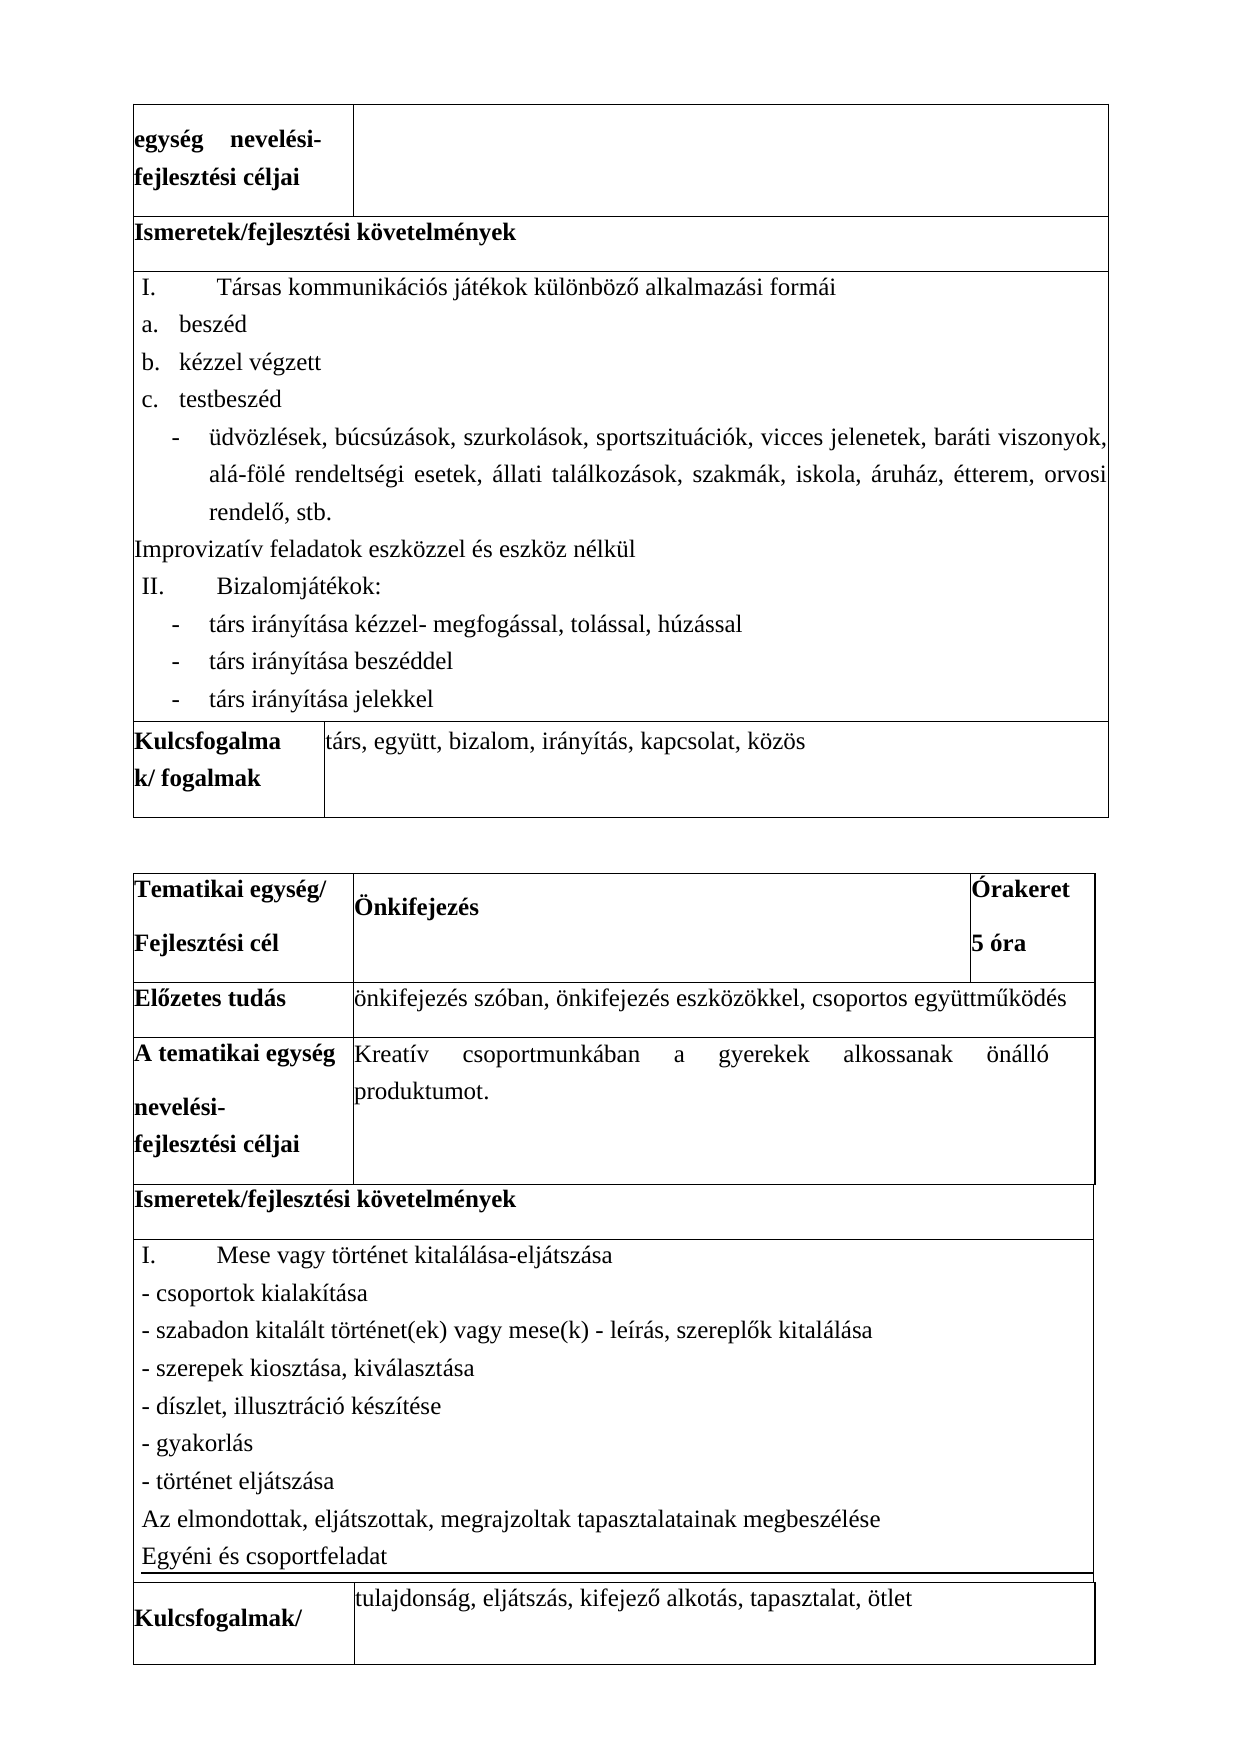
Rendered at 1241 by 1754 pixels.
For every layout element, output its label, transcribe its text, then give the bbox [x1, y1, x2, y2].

table_cell Kulcsfogalmak/ fogalmak [134, 722, 324, 817]
table_cell Társas kommunikációs játékok különböző alkalmazási formái beszéd kézzel végzett testbeszéd üdvözlések, búcsúzások, szurkolások, sportszituációk, vicces jelenetek, baráti viszonyok, alá-fölé rendeltségi esetek, állati találkozások, szakmák, iskola, áruház, étterem, orvosi rendelő, stb. Improvizatív feladatok eszközzel és eszköz nélkül Bizalomjátékok: társ irányítása kézzel- megfogással, tolással, húzással társ irányítása beszéddel társ irányítása jelekkel [134, 272, 1108, 721]
table_header Tematikai egység/ Fejlesztési cél [134, 874, 353, 982]
table_cell Ismeretek/fejlesztési követelmények [134, 1185, 1093, 1238]
table_header Önkifejezés [354, 874, 970, 982]
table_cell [354, 105, 1108, 216]
table_cell társ, együtt, bizalom, irányítás, kapcsolat, közös [325, 722, 1108, 817]
table_cell Előzetes tudás [134, 983, 353, 1037]
table_cell Mese vagy történet kitalálása-eljátszása - csoportok kialakítása - szabadon kitalált történet(ek) vagy mese(k) - leírás, szereplők kitalálása - szerepek kiosztása, kiválasztása - díszlet, illusztráció készítése - gyakorlás - történet eljátszása Az elmondottak, eljátszottak, megrajzoltak tapasztalatainak megbeszélése Egyéni és csoportfeladat [134, 1240, 1093, 1582]
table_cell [134, 1583, 354, 1664]
table_cell Ismeretek/fejlesztési követelmények [134, 217, 1108, 271]
table_cell Kreatív csoportmunkában a gyerekek alkossanak önálló produktumot. [354, 1038, 1094, 1183]
table_cell önkifejezés szóban, önkifejezés eszközökkel, csoportos együttműködés [354, 983, 1094, 1037]
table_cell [355, 1583, 1094, 1664]
table_header Órakeret 5 óra [971, 874, 1094, 982]
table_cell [134, 105, 353, 216]
table_cell A tematikai egység nevelési-fejlesztési céljai [134, 1038, 353, 1183]
